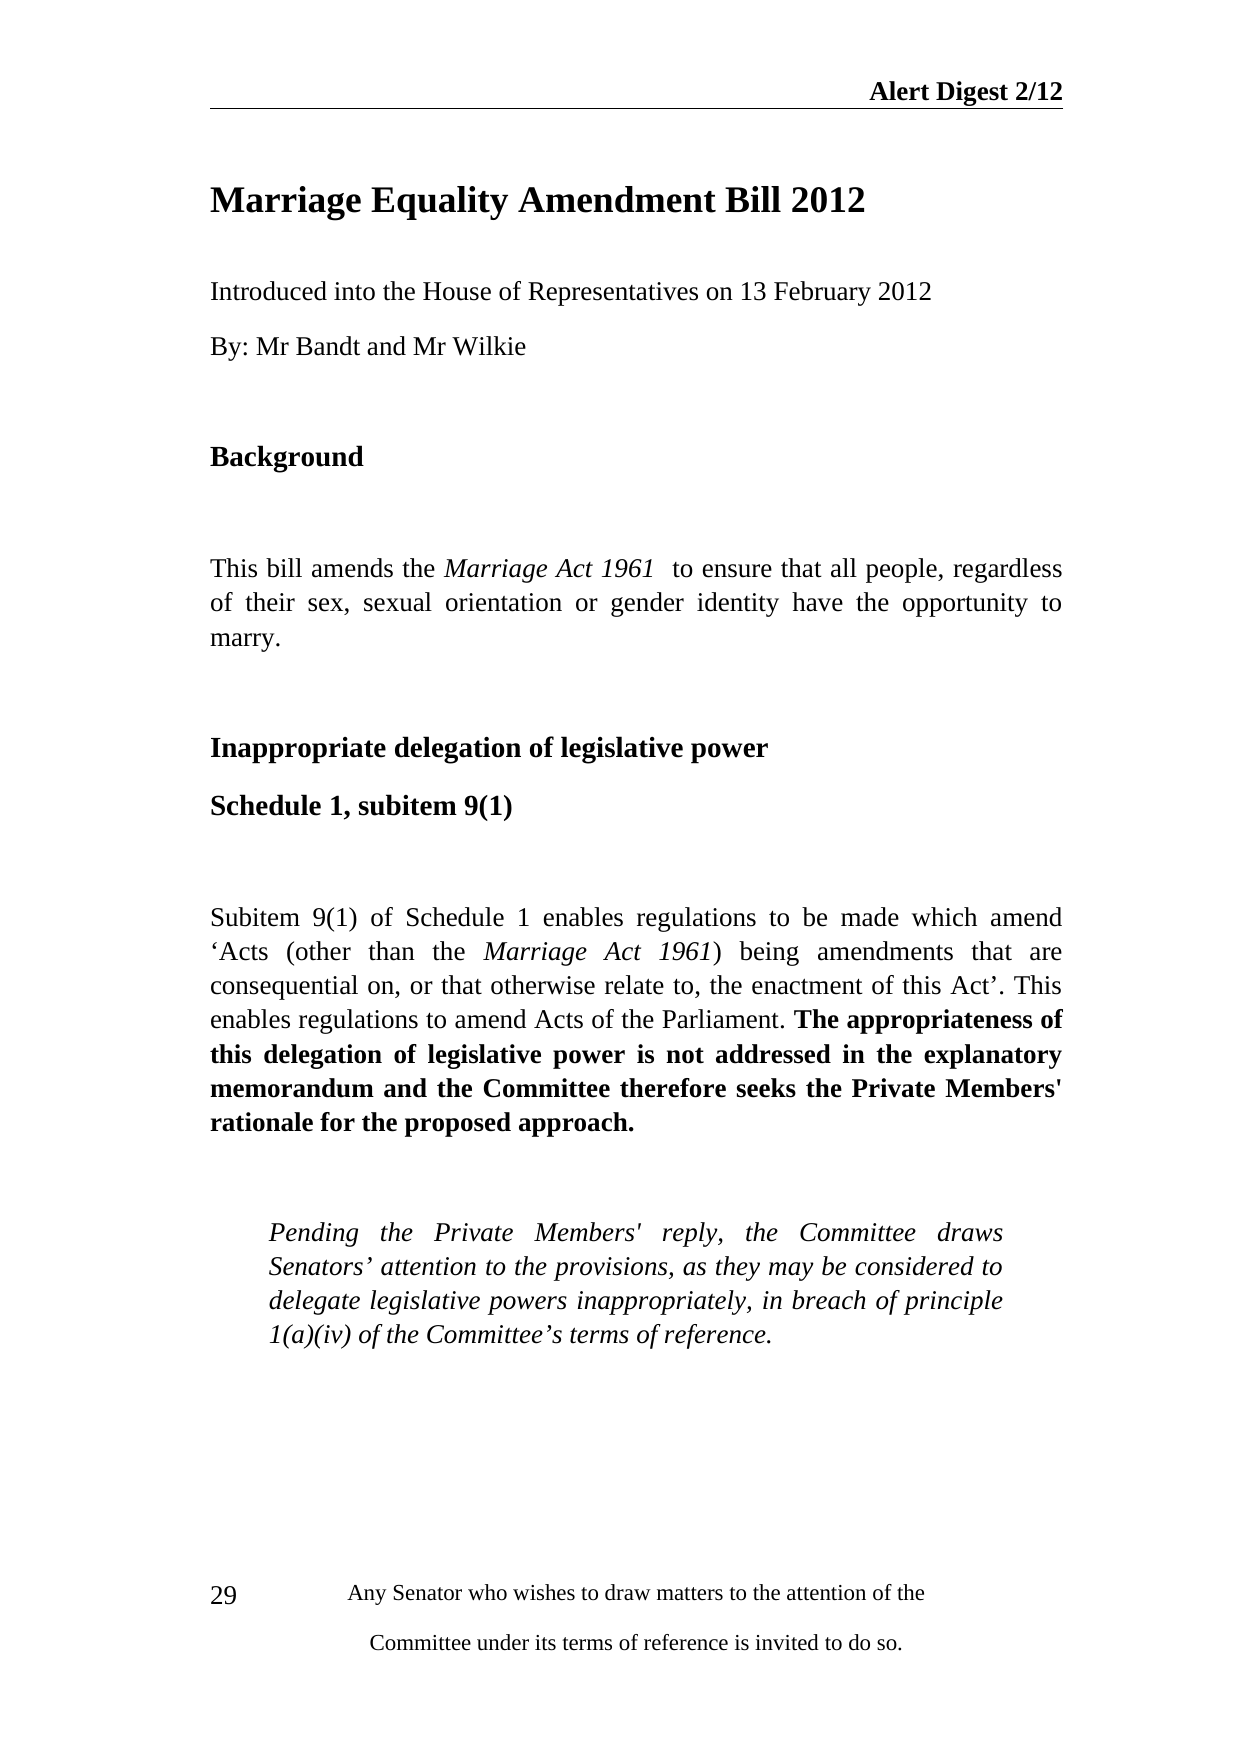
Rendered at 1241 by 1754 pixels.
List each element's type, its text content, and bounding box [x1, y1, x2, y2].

text Pending the Private Members' reply, the Committee draws Senators’ attention to the provisions, as they may be considered to delegate legislative powers inappropriately, in breach of principle 1(a)(iv) of the Committee’s terms of reference. [269, 1216, 1004, 1350]
text Schedule 1, subitem 9(1) [210, 788, 1063, 822]
text Inappropriate delegation of legislative power [210, 731, 1063, 764]
text By: Mr Bandt and Mr Wilkie [210, 329, 1063, 361]
text This bill amends the Marriage Act 1961 to ensure that all people, regardless of their sex, sexual orientation or gender identity have the opportunity to marry. [210, 552, 1063, 652]
text Background [210, 439, 1063, 473]
text Subitem 9(1) of Schedule 1 enables regulations to be made which amend ‘Acts (other than the Marriage Act 1961) being amendments that are consequential on, or that otherwise relate to, the enactment of this Act’. This enables regulations to amend Acts of the Parliament. The appropriateness of this delegation of legislative power is not addressed in the explanatory memorandum and the Committee therefore seeks the Private Members' rationale for the proposed approach. [210, 901, 1063, 1137]
text Marriage Equality Amendment Bill 2012 [210, 177, 1063, 220]
text Introduced into the House of Representatives on 13 February 2012 [210, 274, 1063, 306]
